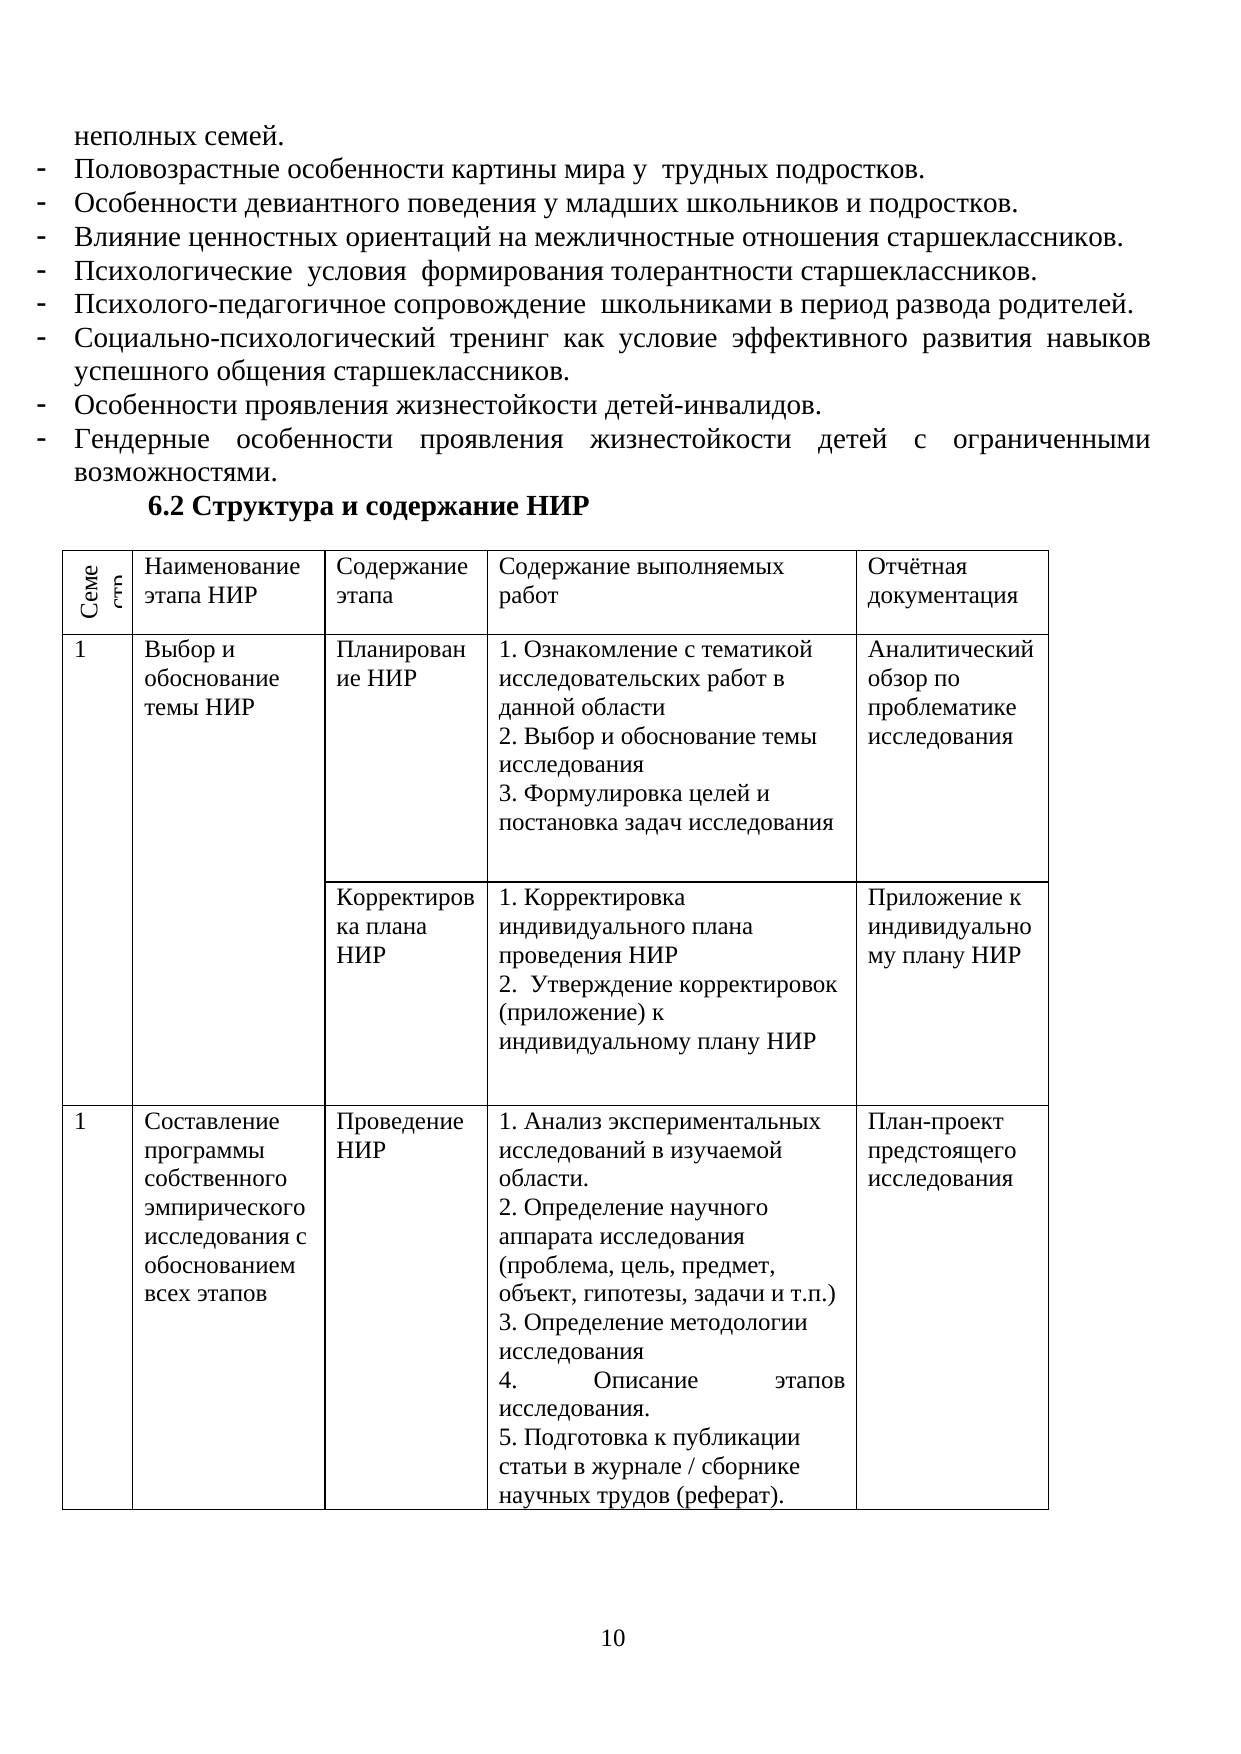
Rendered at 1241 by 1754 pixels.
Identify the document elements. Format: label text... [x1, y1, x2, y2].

list Психологические условия формирования толерантности старшеклассников. [36, 253, 1152, 286]
table_cell 1. Ознакомление с тематикой исследовательских работ в данной области 2. Выбор и обоснование темы исследования 3. Формулировка целей и постановка задач исследования [488, 635, 856, 881]
text 6.2 Структура и содержание НИР [74, 488, 1152, 521]
table_cell Планирование НИР [326, 635, 487, 881]
list Социально-психологический тренинг как условие эффективного развития навыков успешного общения старшеклассников. [36, 320, 1152, 387]
table_cell Составление программы собственного эмпирического исследования с обоснованием всех этапов [133, 1106, 324, 1508]
table_header Семестр [63, 551, 132, 633]
table_cell Выбор и обоснование темы НИР [133, 635, 324, 1105]
list Особенности проявления жизнестойкости детей-инвалидов. [36, 387, 1152, 421]
table_cell 1 [63, 635, 132, 1105]
table_header Наименование этапа НИР [133, 551, 324, 633]
table_cell Приложение к индивидуальному плану НИР [857, 883, 1048, 1105]
table_header Содержание выполняемых работ [488, 551, 856, 633]
list Половозрастные особенности картины мира у трудных подростков. [36, 152, 1152, 185]
table_cell 1 [63, 1106, 132, 1508]
table_cell 1. Анализ экспериментальных исследований в изучаемой области. 2. Определение научного аппарата исследования (проблема, цель, предмет, объект, гипотезы, задачи и т.п.) 3. Определение методологии исследования 4. Описание этапов исследования. 5. Подготовка к публикации статьи в журнале / сборнике научных трудов (реферат). [488, 1106, 856, 1508]
table_header Отчётная документация [857, 551, 1048, 633]
table_header Содержание этапа [326, 551, 487, 633]
table_cell Проведение НИР [326, 1106, 487, 1508]
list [36, 118, 1152, 152]
list Влияние ценностных ориентаций на межличностные отношения старшеклассников. [36, 219, 1152, 253]
list Особенности девиантного поведения у младших школьников и подростков. [36, 185, 1152, 219]
table_cell Аналитический обзор по проблематике исследования [857, 635, 1048, 881]
list Гендерные особенности проявления жизнестойкости детей с ограниченными возможностями. [36, 421, 1152, 488]
table_cell План-проект предстоящего исследования [857, 1106, 1048, 1508]
list Психолого-педагогичное сопровождение школьниками в период развода родителей. [36, 286, 1152, 320]
table_cell 1. Корректировка индивидуального плана проведения НИР 2. Утверждение корректировок (приложение) к индивидуальному плану НИР [488, 883, 856, 1105]
table_cell Корректировка плана НИР [326, 883, 487, 1105]
